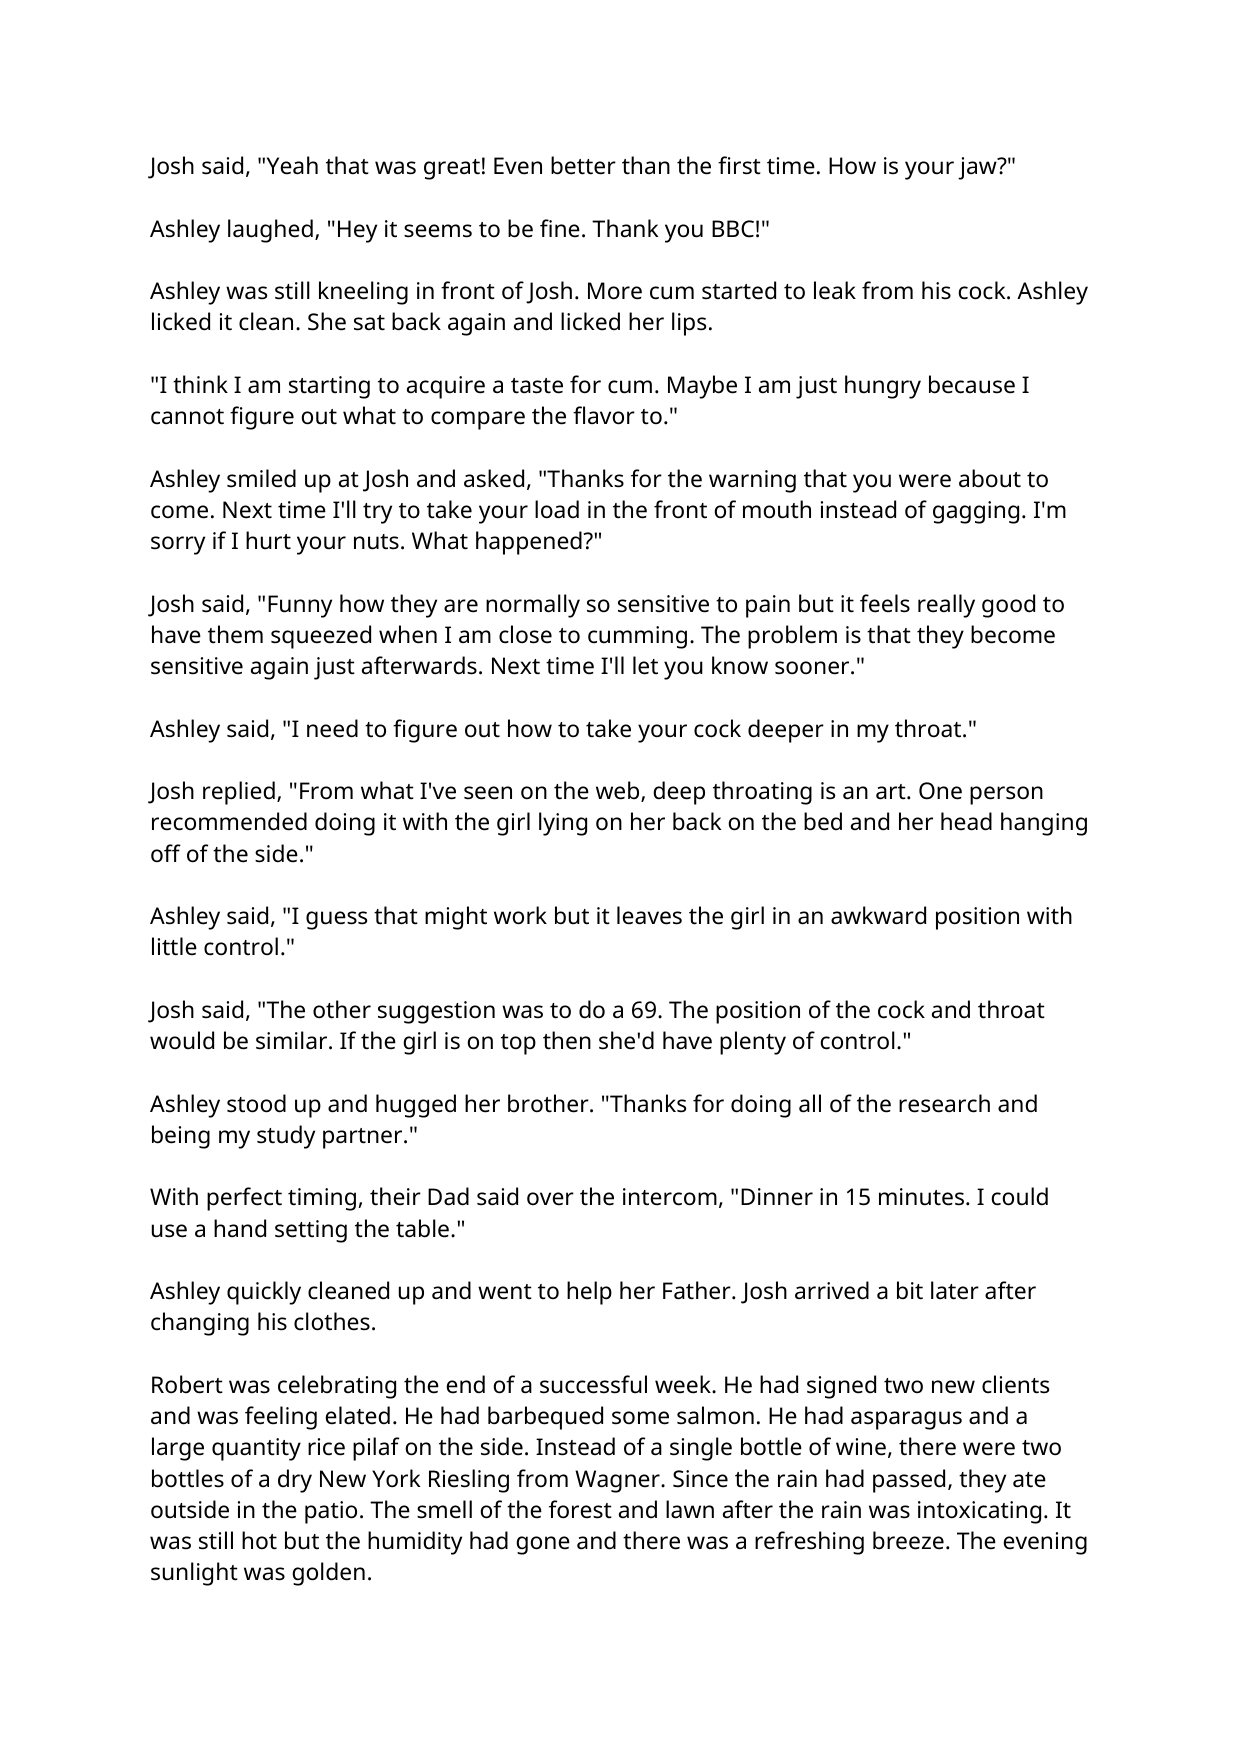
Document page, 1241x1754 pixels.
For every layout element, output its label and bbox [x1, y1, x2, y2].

text [150, 150, 1090, 1587]
